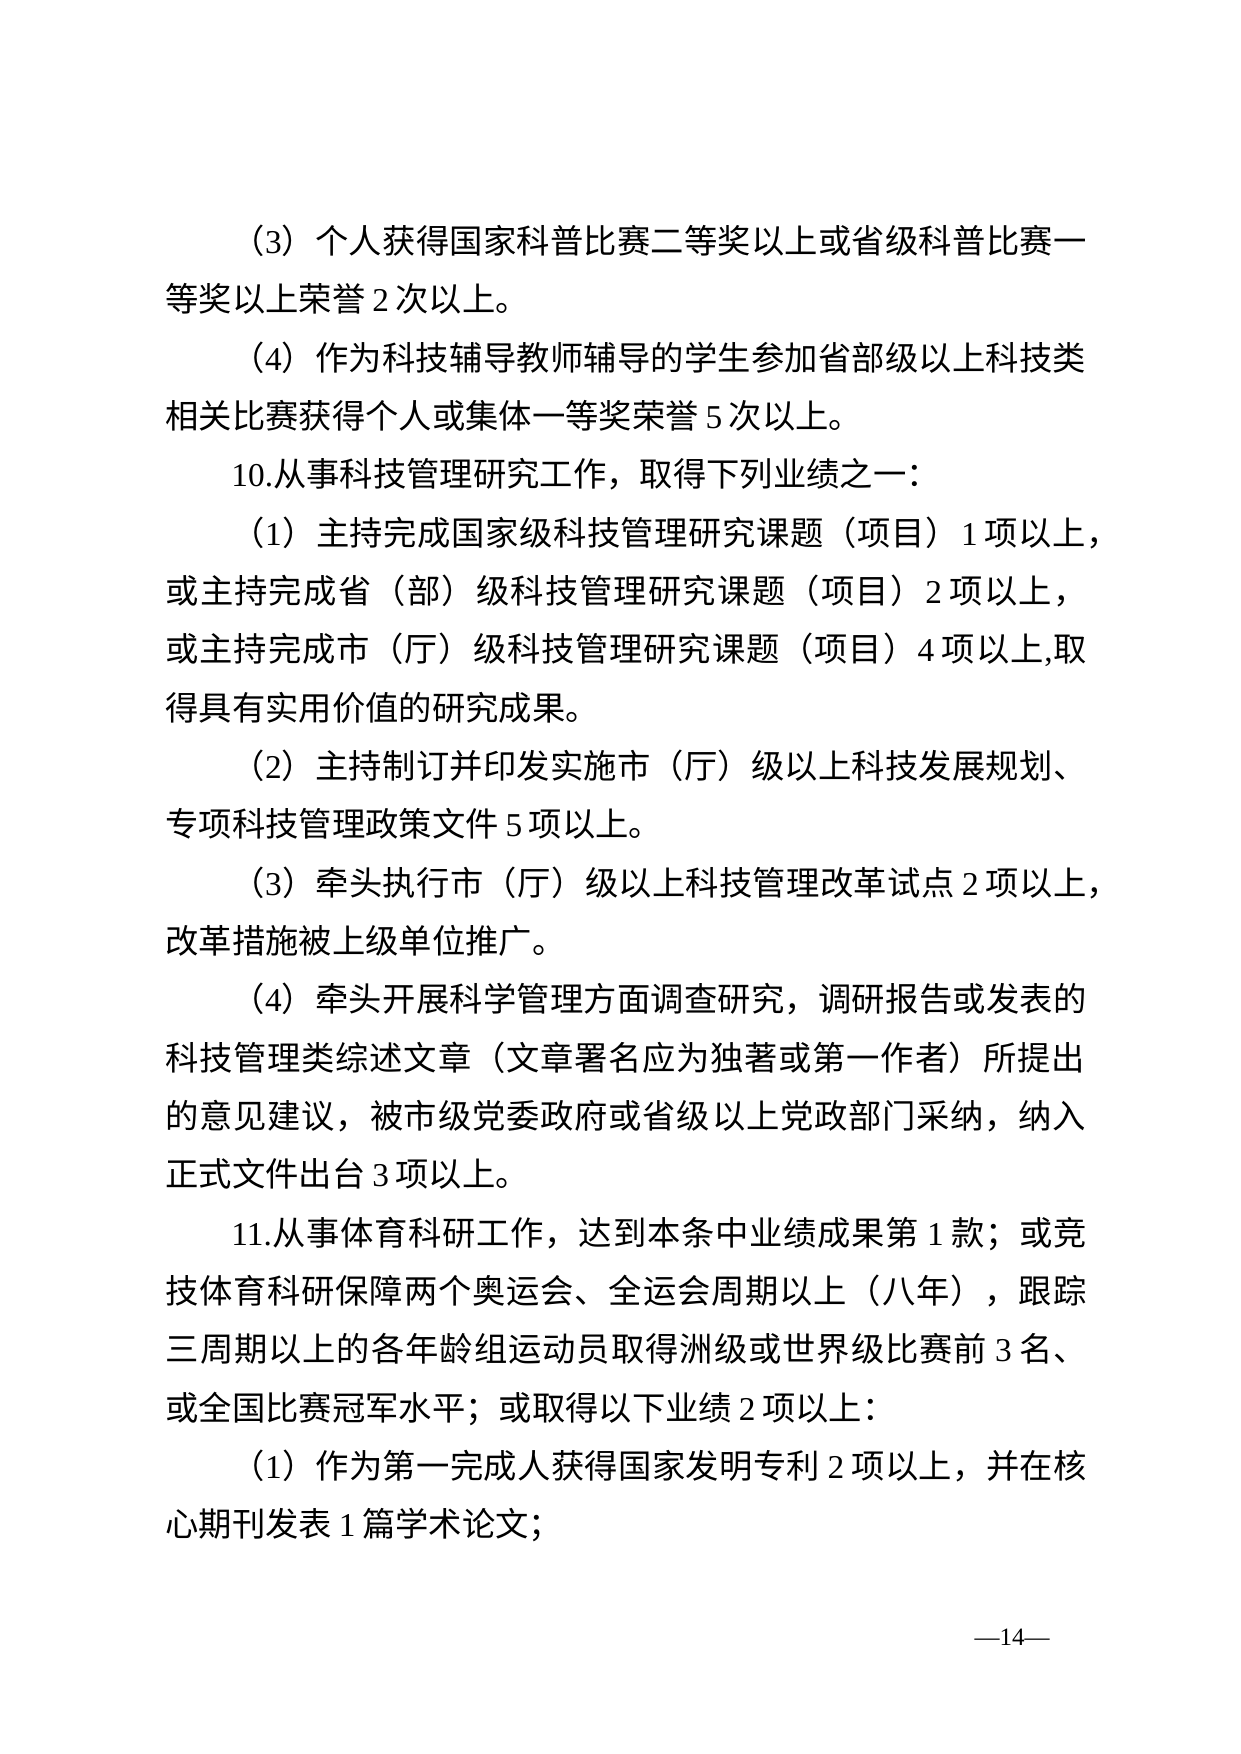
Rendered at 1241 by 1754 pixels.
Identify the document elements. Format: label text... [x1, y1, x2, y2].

text （3）牵头执行市（厅）级以上科技管理改革试点2项以上，改革措施被上级单位推广。 [165, 848, 1087, 965]
text （1）作为第一完成人获得国家发明专利2项以上，并在核心期刊发表1篇学术论文； [165, 1432, 1087, 1548]
text （4）作为科技辅导教师辅导的学生参加省部级以上科技类相关比赛获得个人或集体一等奖荣誉5次以上。 [165, 323, 1087, 440]
text （2）主持制订并印发实施市（厅）级以上科技发展规划、专项科技管理政策文件5项以上。 [165, 732, 1087, 848]
text （4）牵头开展科学管理方面调查研究，调研报告或发表的科技管理类综述文章（文章署名应为独著或第一作者）所提出的意见建议，被市级党委政府或省级以上党政部门采纳，纳入正式文件出台3项以上。 [165, 965, 1087, 1198]
text 11.从事体育科研工作，达到本条中业绩成果第1款；或竞技体育科研保障两个奥运会、全运会周期以上（八年），跟踪三周期以上的各年龄组运动员取得洲级或世界级比赛前3名、或全国比赛冠军水平；或取得以下业绩2项以上： [165, 1198, 1087, 1432]
text 10.从事科技管理研究工作，取得下列业绩之一： [165, 440, 1087, 498]
text （3）个人获得国家科普比赛二等奖以上或省级科普比赛一等奖以上荣誉2次以上。 [165, 207, 1087, 323]
text （1）主持完成国家级科技管理研究课题（项目）1项以上，或主持完成省（部）级科技管理研究课题（项目）2项以上，或主持完成市（厅）级科技管理研究课题（项目）4项以上,取得具有实用价值的研究成果。 [165, 498, 1087, 732]
